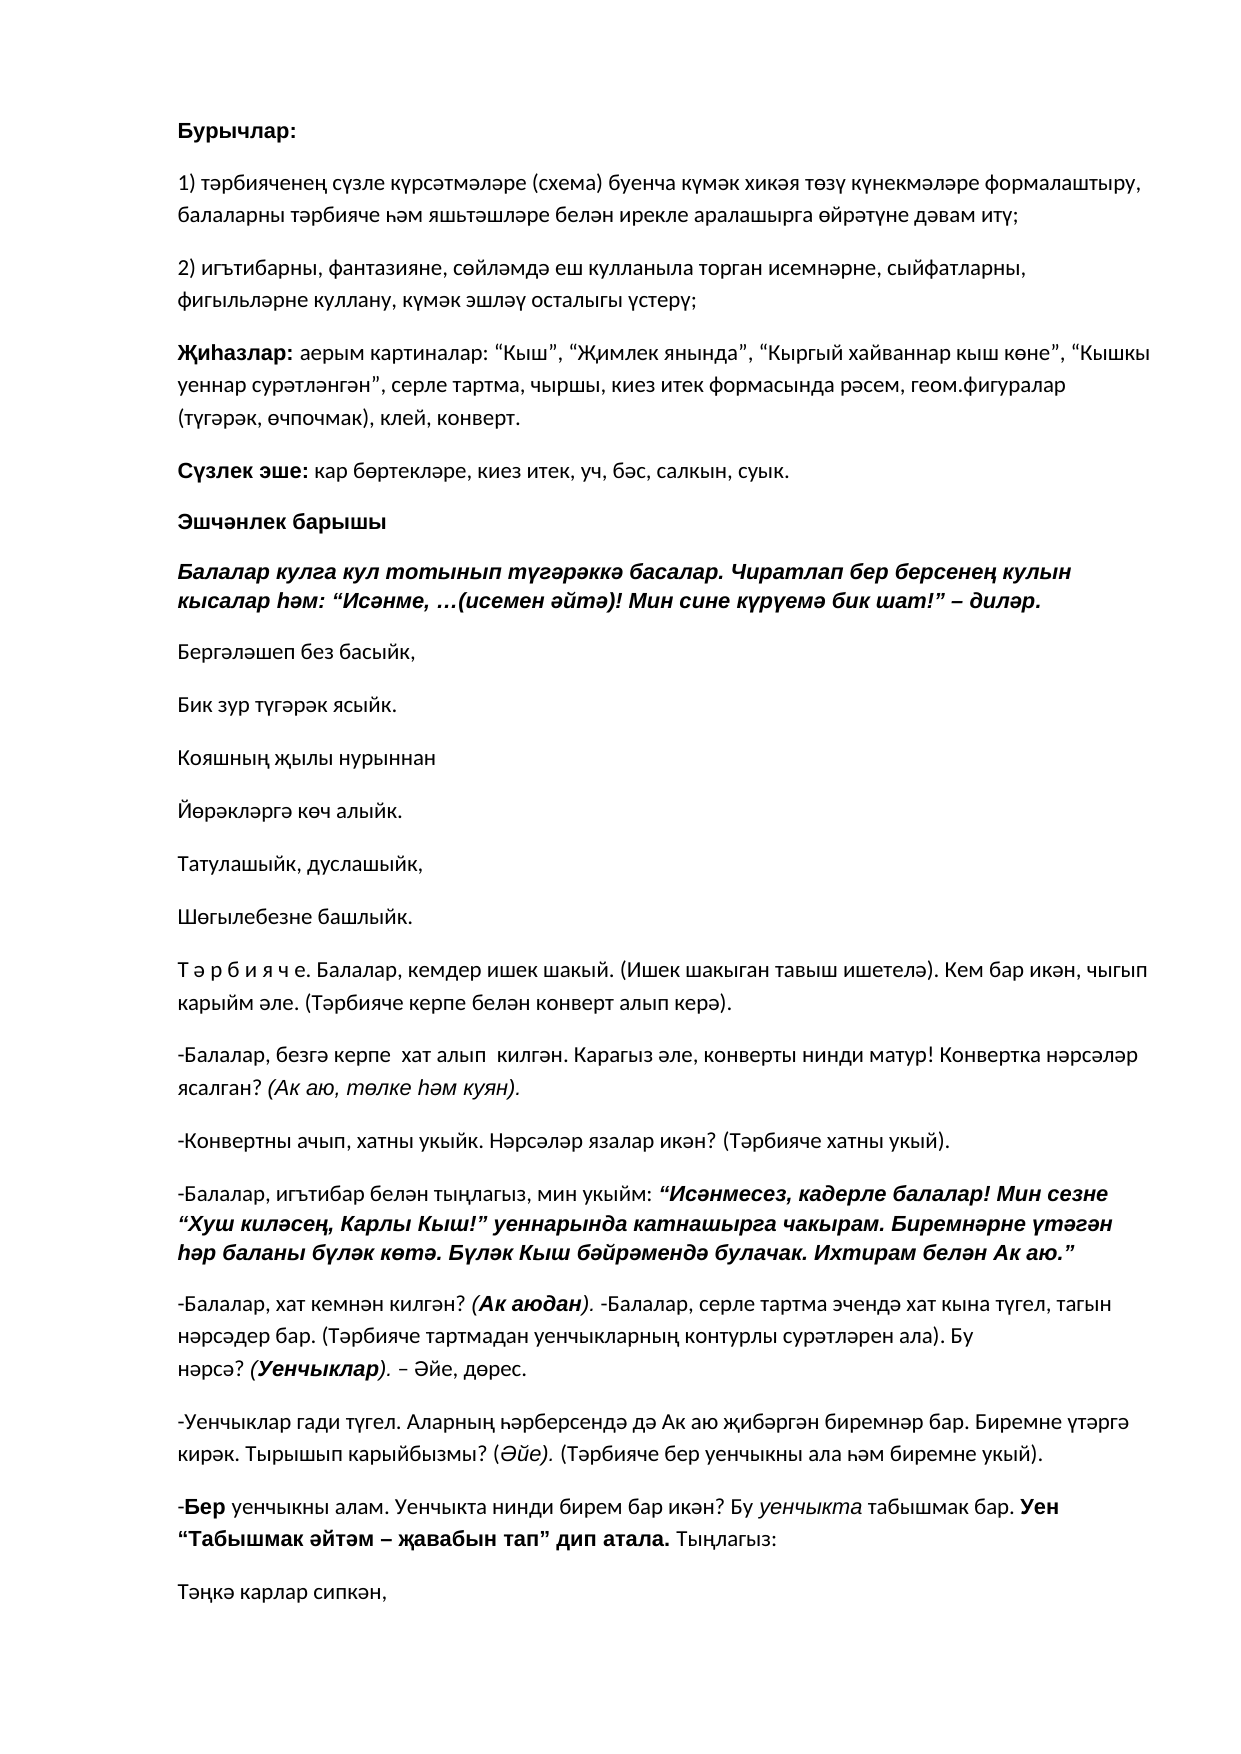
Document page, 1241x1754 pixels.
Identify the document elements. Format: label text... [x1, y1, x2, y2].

text -Балалар, хат кемнән килгән? (Ак аюдан). -Балалар, серле тартма эчендә хат кына түгел, тагын нәрсәдер бар. (Тәрбияче тартмадан уенчыкларның контурлы сурәтләрен ала). Бу нәрсә? (Уенчыклар). – Әйе, дөрес. [177, 1289, 1152, 1382]
text Кояшның җылы нурыннан [177, 743, 1152, 771]
text Татулашыйк, дуслашыйк, [177, 849, 1152, 877]
text Т ә р б и я ч е. Балалар, кемдер ишек шакый. (Ишек шакыган тавыш ишетелә). Кем бар икән, чыгып карыйм әле. (Тәрбияче керпе белән конверт алып керә). [177, 955, 1152, 1016]
text -Уенчыклар гади түгел. Аларның һәрберсендә дә Ак аю җибәргән биремнәр бар. Биремне үтәргә кирәк. Тырышып карыйбызмы? (Әйе). (Тәрбияче бер уенчыкны ала һәм биремне укый). [177, 1407, 1152, 1467]
text Бик зур түгәрәк ясыйк. [177, 690, 1152, 718]
text -Балалар, игътибар белән тыңлагыз, мин укыйм: “Исәнмесез, кадерле балалар! Мин сезне “Хуш киләсең, Карлы Кыш!” уеннарында катнашырга чакырам. Биремнәрне үтәгән һәр баланы бүләк көтә. Бүләк Кыш бәйрәмендә булачак. Ихтирам белән Ак аю.” [177, 1179, 1152, 1265]
text Шөгылебезне башлыйк. [177, 902, 1152, 930]
text Бергәләшеп без басыйк, [177, 637, 1152, 665]
text Тәңкә карлар сипкән, [177, 1577, 1152, 1605]
text Бурычлар: [177, 118, 1152, 143]
text Эшчәнлек барышы [177, 509, 1152, 534]
text Йөрәкләргә көч алыйк. [177, 796, 1152, 824]
text Җиһазлар: аерым картиналар: “Кыш”, “Җимлек янында”, “Кыргый хайваннар кыш көне”, “Кышкы уеннар сурәтләнгән”, серле тартма, чыршы, киез итек формасында рәсем, геом.фигуралар (түгәрәк, өчпочмак), клей, конверт. [177, 338, 1152, 431]
text 2) игътибарны, фантазияне, сөйләмдә еш кулланыла торган исемнәрне, сыйфатларны, фигыльләрне куллану, күмәк эшләү осталыгы үстерү; [177, 253, 1152, 313]
text -Балалар, безгә керпе хат алып килгән. Карагыз әле, конверты нинди матур! Конвертка нәрсәләр ясалган? (Ак аю, төлке һәм куян). [177, 1041, 1152, 1101]
text Сүзлек эше: кар бөртекләре, киез итек, уч, бәс, салкын, суык. [177, 456, 1152, 484]
text 1) тәрбияченең сүзле күрсәтмәләре (схема) буенча күмәк хикәя төзү күнекмәләре формалаштыру, балаларны тәрбияче һәм яшьтәшләре белән ирекле аралашырга өйрәтүне дәвам итү; [177, 168, 1152, 228]
text -Бер уенчыкны алам. Уенчыкта нинди бирем бар икән? Бу уенчыкта табышмак бар. Уен “Табышмак әйтәм – җавабын тап” дип атала. Тыңлагыз: [177, 1492, 1152, 1552]
text Балалар кулга кул тотынып түгәрәккә басалар. Чиратлап бер берсенең кулын кысалар һәм: “Исәнме, …(исемен әйтә)! Мин сине күрүемә бик шат!” – диләр. [177, 558, 1152, 613]
text -Конвертны ачып, хатны укыйк. Нәрсәләр язалар икән? (Тәрбияче хатны укый). [177, 1126, 1152, 1154]
